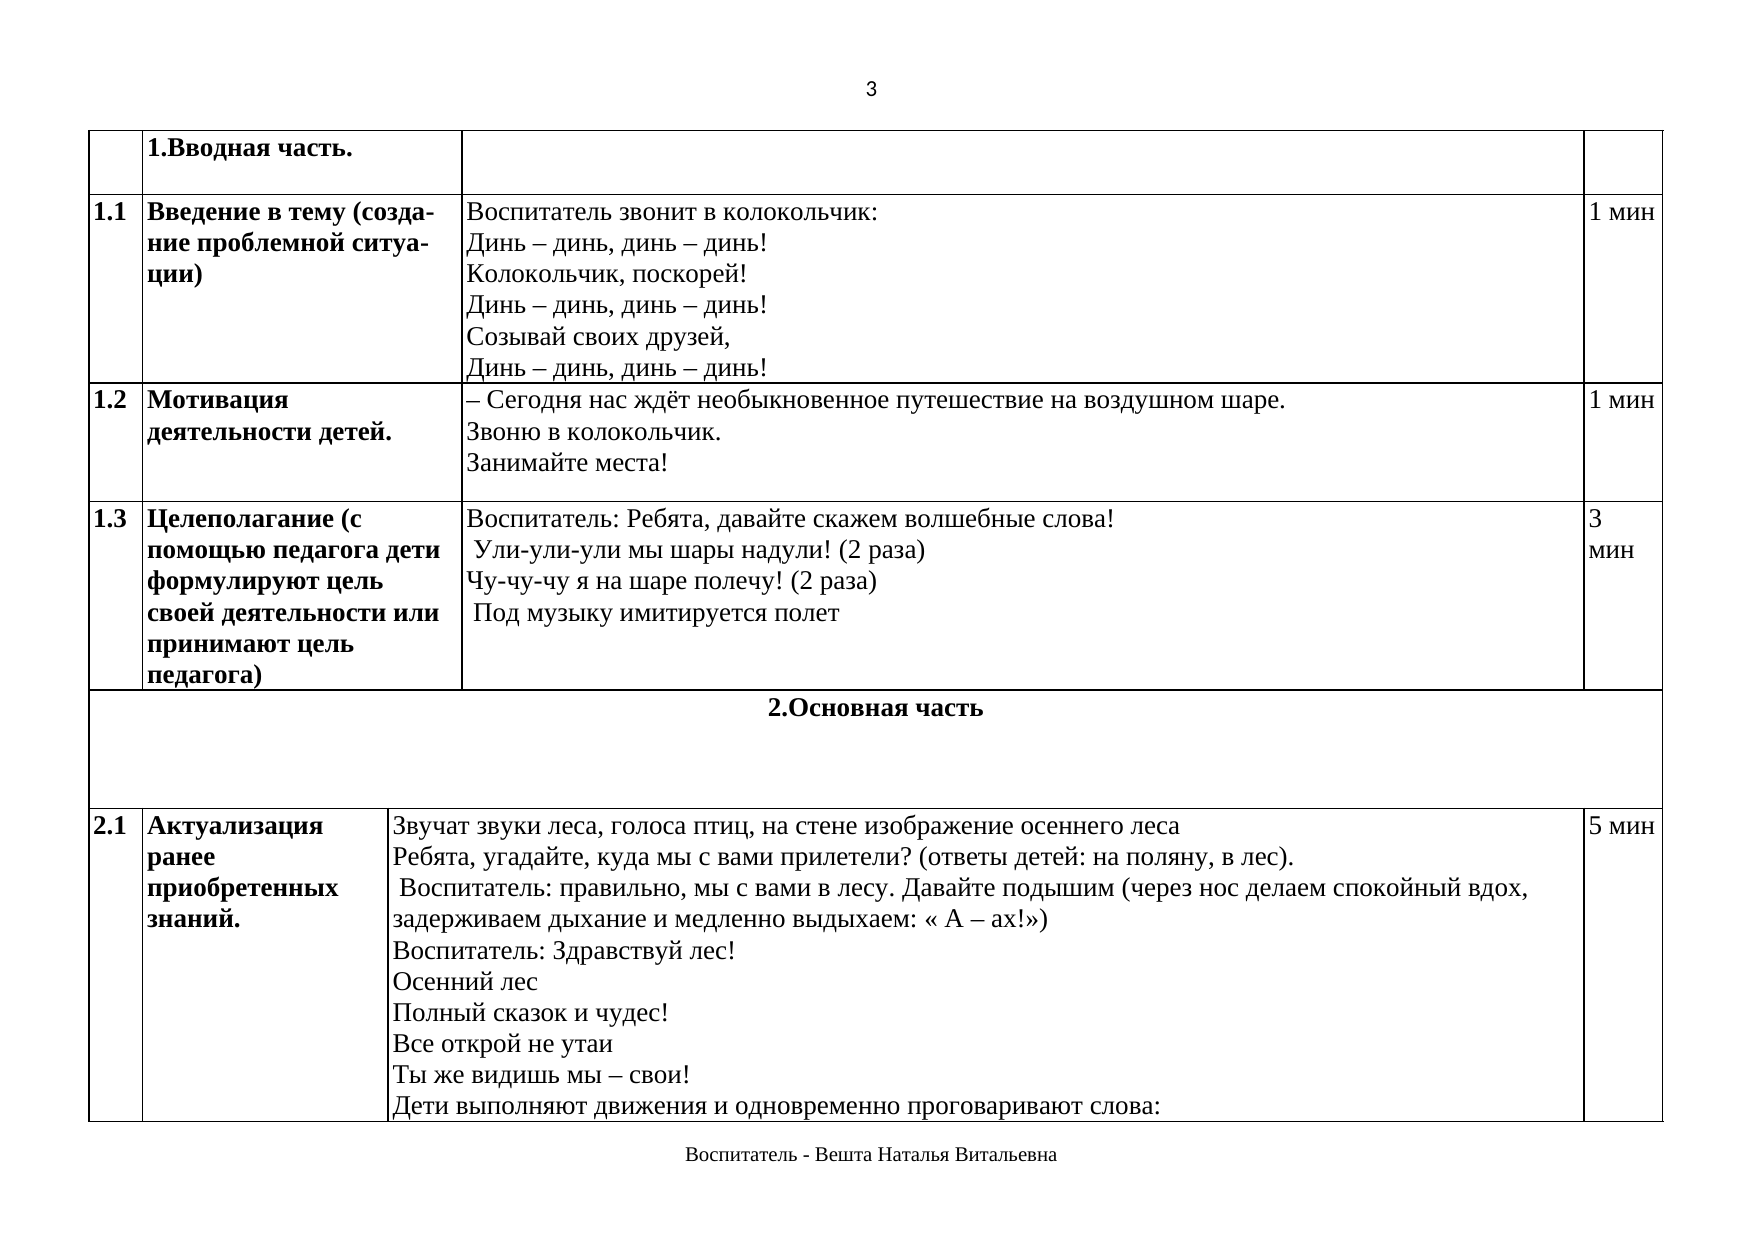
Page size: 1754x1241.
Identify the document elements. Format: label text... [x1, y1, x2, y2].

table_cell Мотивация деятельности детей. [143, 384, 461, 501]
table_cell 5 мин [1585, 809, 1662, 1121]
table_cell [143, 809, 387, 1121]
table_cell – Сегодня нас ждёт необыкновенное путешествие на воздушном шаре. Звоню в колокольчик. Занимайте места! [463, 384, 1583, 501]
table_cell 2.1 [90, 809, 142, 1121]
table_header [463, 131, 1583, 194]
table_header [1658, 131, 1662, 194]
table_header [90, 131, 142, 194]
table_cell 1 мин [1585, 384, 1662, 501]
table_cell 1 мин [1585, 195, 1662, 382]
table_cell 1.1 [90, 195, 142, 382]
table_cell 1.3 [90, 502, 142, 689]
table_cell 2.Основная часть [90, 691, 1662, 808]
table_cell 3 мин [1585, 502, 1662, 689]
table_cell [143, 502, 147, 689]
table_cell Воспитатель: Ребята, давайте скажем волшебные слова! Ули-ули-ули мы шары надули! (2 раза) Чу-чу-чу я на шаре полечу! (2 раза) Под музыку имитируется полет [463, 502, 1583, 689]
table_cell Введение в тему (создание проблемной ситуации) [143, 195, 461, 382]
table_header 1.Вводная часть. [143, 131, 461, 194]
table_cell 1.2 [90, 384, 142, 501]
